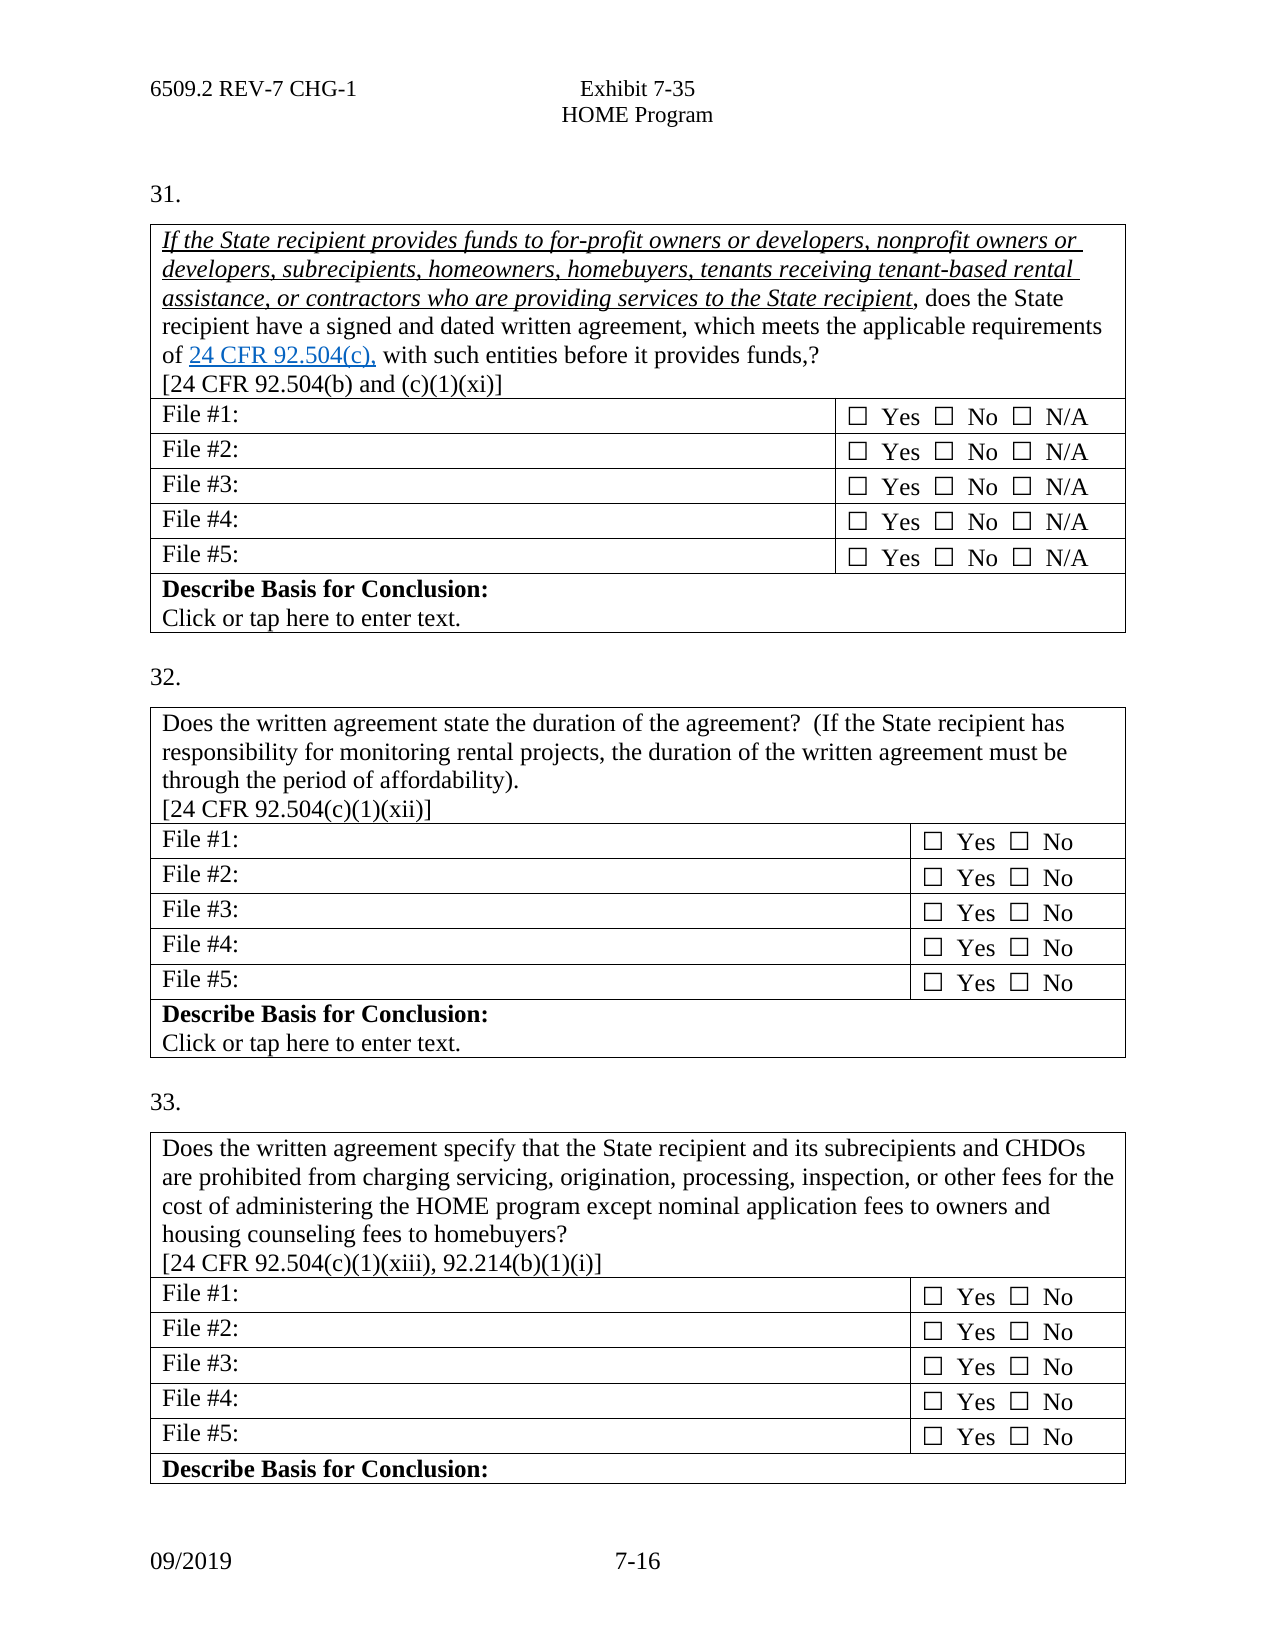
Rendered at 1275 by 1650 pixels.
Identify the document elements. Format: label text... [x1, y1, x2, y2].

table_cell File #4: [151, 929, 910, 963]
table_cell Describe Basis for Conclusion: [151, 574, 1125, 632]
table_header Does the written agreement specify that the State recipient and its subrecipients and CHDOs are prohibited from charging servicing, origination, processing, inspection, or other fees for the cost of administering the HOME program except nominal application fees to owners and housing counseling fees to homebuyers? [24 CFR 92.504(c)(1)(xiii), 92.214(b)(1)(i)] [151, 1133, 1125, 1277]
table_cell File #5: [151, 539, 835, 573]
table_header If the State recipient provides funds to for-profit owners or developers, nonprofit owners or developers, subrecipients, homeowners, homebuyers, tenants receiving tenant-based rental assistance, or contractors who are providing services to the State recipient, does the State recipient have a signed and dated written agreement, which meets the applicable requirements of 24 CFR 92.504(c), with such entities before it provides funds,? [24 CFR 92.504(b) and (c)(1)(xi)] [151, 225, 1125, 398]
table_cell Describe Basis for Conclusion: [151, 1000, 1125, 1057]
table_cell Yes No N/A [836, 469, 1125, 503]
text 31. [150, 179, 1125, 207]
table_cell File #1: [151, 399, 835, 433]
table_header Does the written agreement state the duration of the agreement? (If the State recipient has responsibility for monitoring rental projects, the duration of the written agreement must be through the period of affordability). [24 CFR 92.504(c)(1)(xii)] [151, 708, 1125, 823]
table_cell Yes No [911, 1384, 1125, 1417]
table_cell Yes No [911, 894, 1125, 928]
table_cell Yes No [911, 929, 1125, 963]
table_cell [151, 1454, 1125, 1482]
text 32. [150, 662, 1125, 690]
table_cell Yes No N/A [836, 434, 1125, 468]
table_cell File #2: [151, 1313, 910, 1347]
table_cell File #2: [151, 859, 910, 893]
table_cell Yes No [911, 1313, 1125, 1347]
table_cell File #3: [151, 469, 835, 503]
table_cell Yes No [911, 965, 1125, 998]
table_cell Yes No [911, 1348, 1125, 1382]
table_cell Yes No N/A [836, 399, 1125, 433]
table_cell File #3: [151, 1348, 910, 1382]
table_cell Yes No N/A [836, 539, 1125, 573]
table_cell Yes No [911, 824, 1125, 858]
table_cell File #4: [151, 1384, 910, 1417]
table_cell File #5: [151, 965, 910, 998]
table_cell Yes No [911, 859, 1125, 893]
table_cell File #3: [151, 894, 910, 928]
table_cell File #1: [151, 1278, 910, 1312]
table_cell File #1: [151, 824, 910, 858]
table_cell Yes No [911, 1278, 1125, 1312]
table_cell Yes No [911, 1419, 1125, 1453]
text 33. [150, 1087, 1125, 1116]
table_cell File #4: [151, 504, 835, 538]
table_cell Yes No N/A [836, 504, 1125, 538]
table_cell File #2: [151, 434, 835, 468]
table_cell File #5: [151, 1419, 910, 1453]
